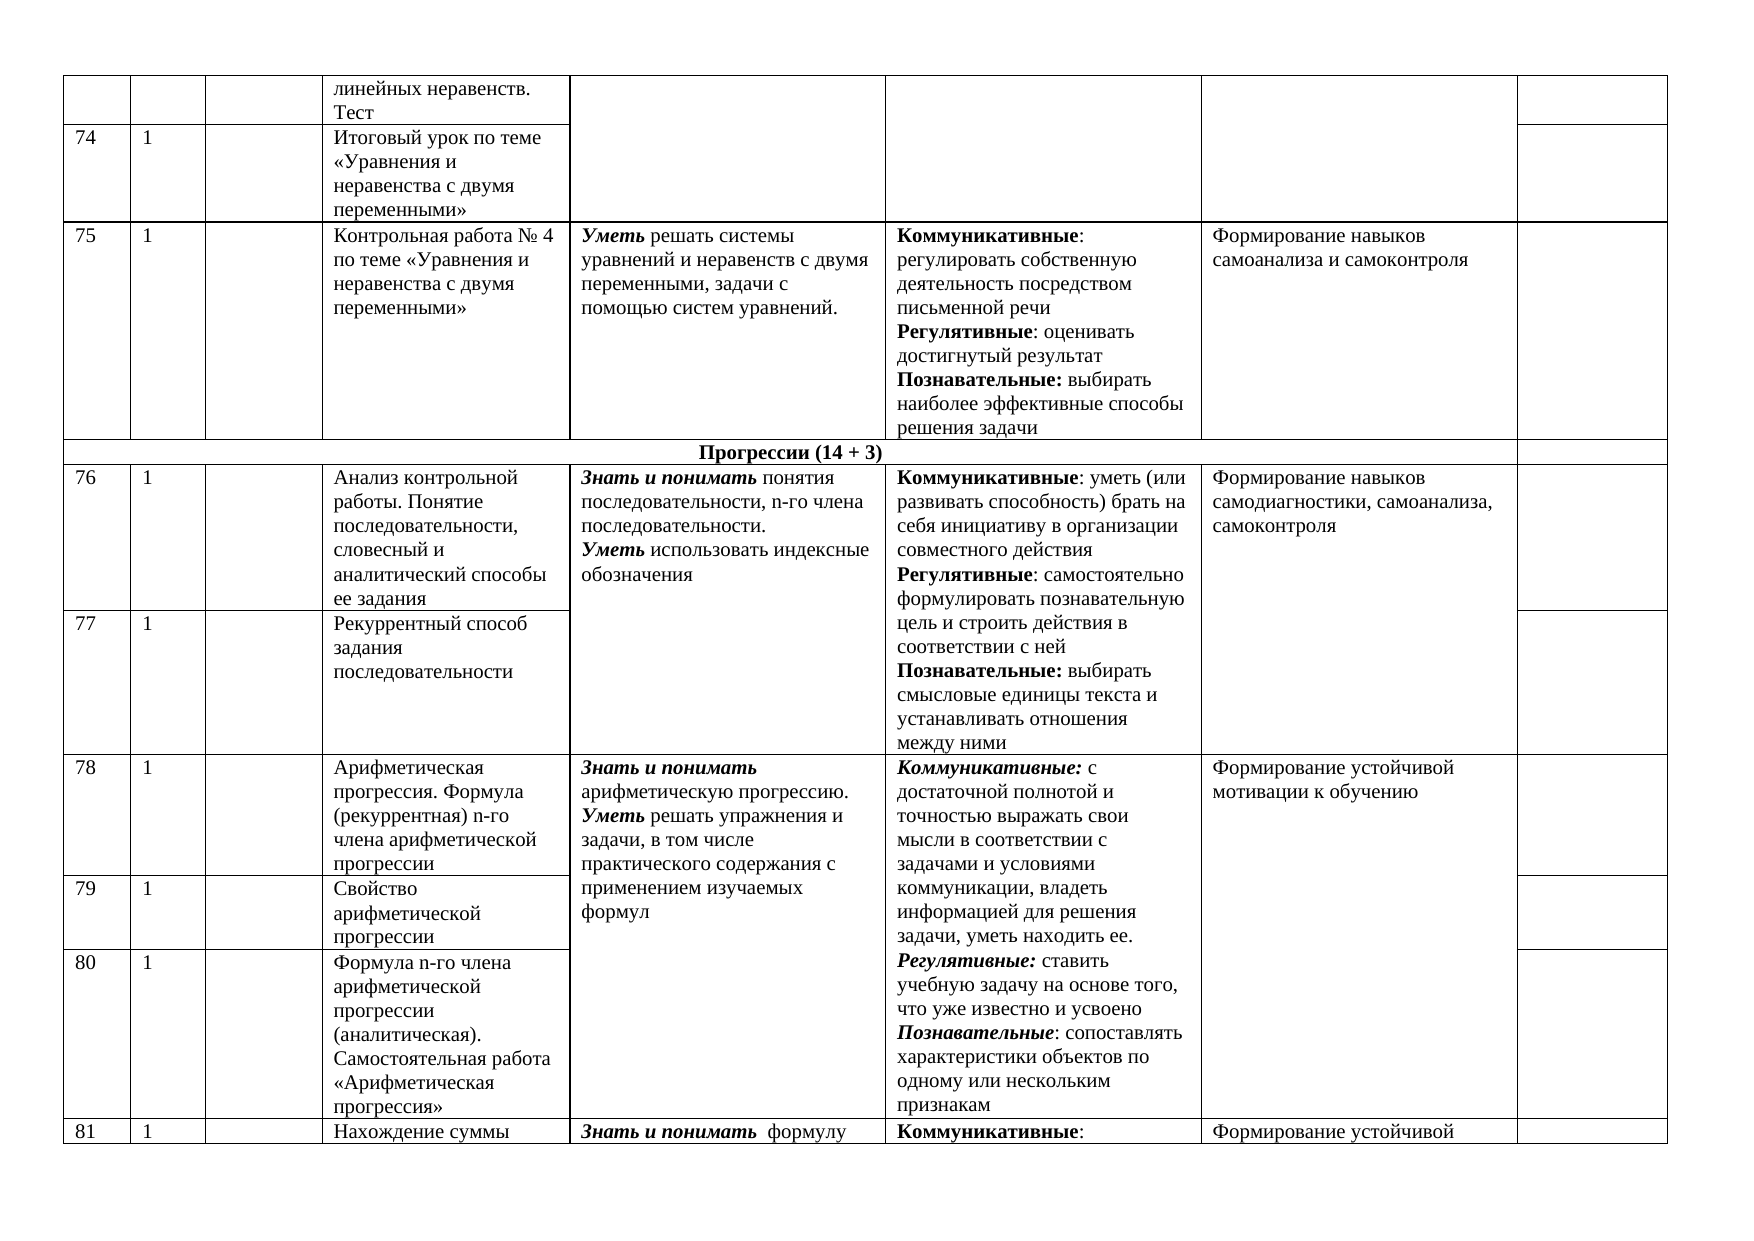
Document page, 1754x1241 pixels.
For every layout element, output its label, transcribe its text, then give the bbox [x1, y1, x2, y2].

table_cell Знать и понимать понятия последовательности, n-го члена последовательности. Уметь использовать индексные обозначения [571, 465, 885, 754]
table_cell [206, 1119, 322, 1143]
table_cell 74 [64, 125, 130, 221]
table_cell Свойство арифметической прогрессии [323, 876, 569, 948]
table_cell 78 [64, 755, 130, 875]
table_cell Уметь решать системы уравнений и неравенств с двумя переменными, задачи с помощью систем уравнений. [571, 223, 885, 439]
table_cell 1 [131, 950, 205, 1118]
table_cell [206, 125, 322, 221]
table_cell [1518, 125, 1667, 221]
table_cell [206, 950, 322, 1118]
table_cell 1 [131, 223, 205, 439]
table_cell Коммуникативные: уметь (или развивать способность) брать на себя инициативу в организации совместного действия Регулятивные: самостоятельно формулировать познавательную цель и строить действия в соответствии с ней Познавательные: выбирать смысловые единицы текста и устанавливать отношения между ними [886, 465, 1201, 754]
table_cell 80 [64, 950, 130, 1118]
table_cell Анализ контрольной работы. Понятие последовательности, словесный и аналитический способы ее задания [323, 465, 569, 609]
table_cell [1518, 465, 1667, 609]
table_cell Контрольная работа № 4 по теме «Уравнения и неравенства с двумя переменными» [323, 223, 569, 439]
table_cell [206, 76, 322, 124]
table_cell [1518, 755, 1667, 875]
table_cell [206, 465, 322, 609]
table_cell Коммуникативные: регулировать собственную деятельность посредством письменной речи Регулятивные: оценивать достигнутый результат Познавательные: выбирать наиболее эффективные способы решения задачи [886, 223, 1201, 439]
table_cell [206, 876, 322, 948]
table_cell Формирование навыков самодиагностики, самоанализа, самоконтроля [1202, 465, 1517, 754]
table_cell 77 [64, 611, 130, 754]
table_cell [1518, 876, 1667, 948]
table_cell [1518, 76, 1667, 124]
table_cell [323, 76, 569, 124]
table_cell [206, 223, 322, 439]
table_cell Коммуникативные: с достаточной полнотой и точностью выражать свои мысли в соответствии с задачами и условиями коммуникации, владеть информацией для решения задачи, уметь находить ее. Регулятивные: ставить учебную задачу на основе того, что уже известно и усвоено Познавательные: сопоставлять характеристики объектов по одному или нескольким признакам [886, 755, 1201, 1118]
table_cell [323, 1119, 569, 1143]
table_cell 76 [64, 465, 130, 609]
table_cell 75 [64, 223, 130, 439]
table_cell 1 [131, 1119, 205, 1143]
table_cell [1518, 611, 1667, 754]
table_cell Итоговый урок по теме «Уравнения и неравенства с двумя переменными» [323, 125, 569, 221]
table_cell [1518, 1119, 1667, 1143]
table_cell 1 [131, 876, 205, 948]
table_cell Формирование навыков самоанализа и самоконтроля [1202, 223, 1517, 439]
table_cell 1 [131, 755, 205, 875]
table_cell Знать и понимать арифметическую прогрессию. Уметь решать упражнения и задачи, в том числе практического содержания с применением изучаемых формул [571, 755, 885, 1118]
table_cell Рекуррентный способ задания последовательности [323, 611, 569, 754]
table_cell 73 [64, 76, 130, 124]
table_cell Арифметическая прогрессия. Формула (рекуррентная) n-го члена арифметической прогрессии [323, 755, 569, 875]
table_cell [206, 611, 322, 754]
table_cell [886, 1119, 1201, 1143]
table_cell Формирование устойчивой мотивации к обучению [1202, 755, 1517, 1118]
table_cell 1 [131, 465, 205, 609]
table_cell 1 [131, 76, 205, 124]
table_cell 1 [131, 611, 205, 754]
table_cell 81 [64, 1119, 130, 1143]
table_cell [1202, 1119, 1517, 1143]
table_cell [1518, 223, 1667, 439]
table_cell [571, 1119, 885, 1143]
table_cell [1518, 440, 1667, 464]
table_cell [1518, 950, 1667, 1118]
table_cell 1 [131, 125, 205, 221]
table_cell [206, 755, 322, 875]
table_cell Формула n-го члена арифметической прогрессии (аналитическая). Самостоятельная работа «Арифметическая прогрессия» [323, 950, 569, 1118]
table_cell 79 [64, 876, 130, 948]
table_cell Прогрессии (14 + 3) [64, 440, 1517, 464]
